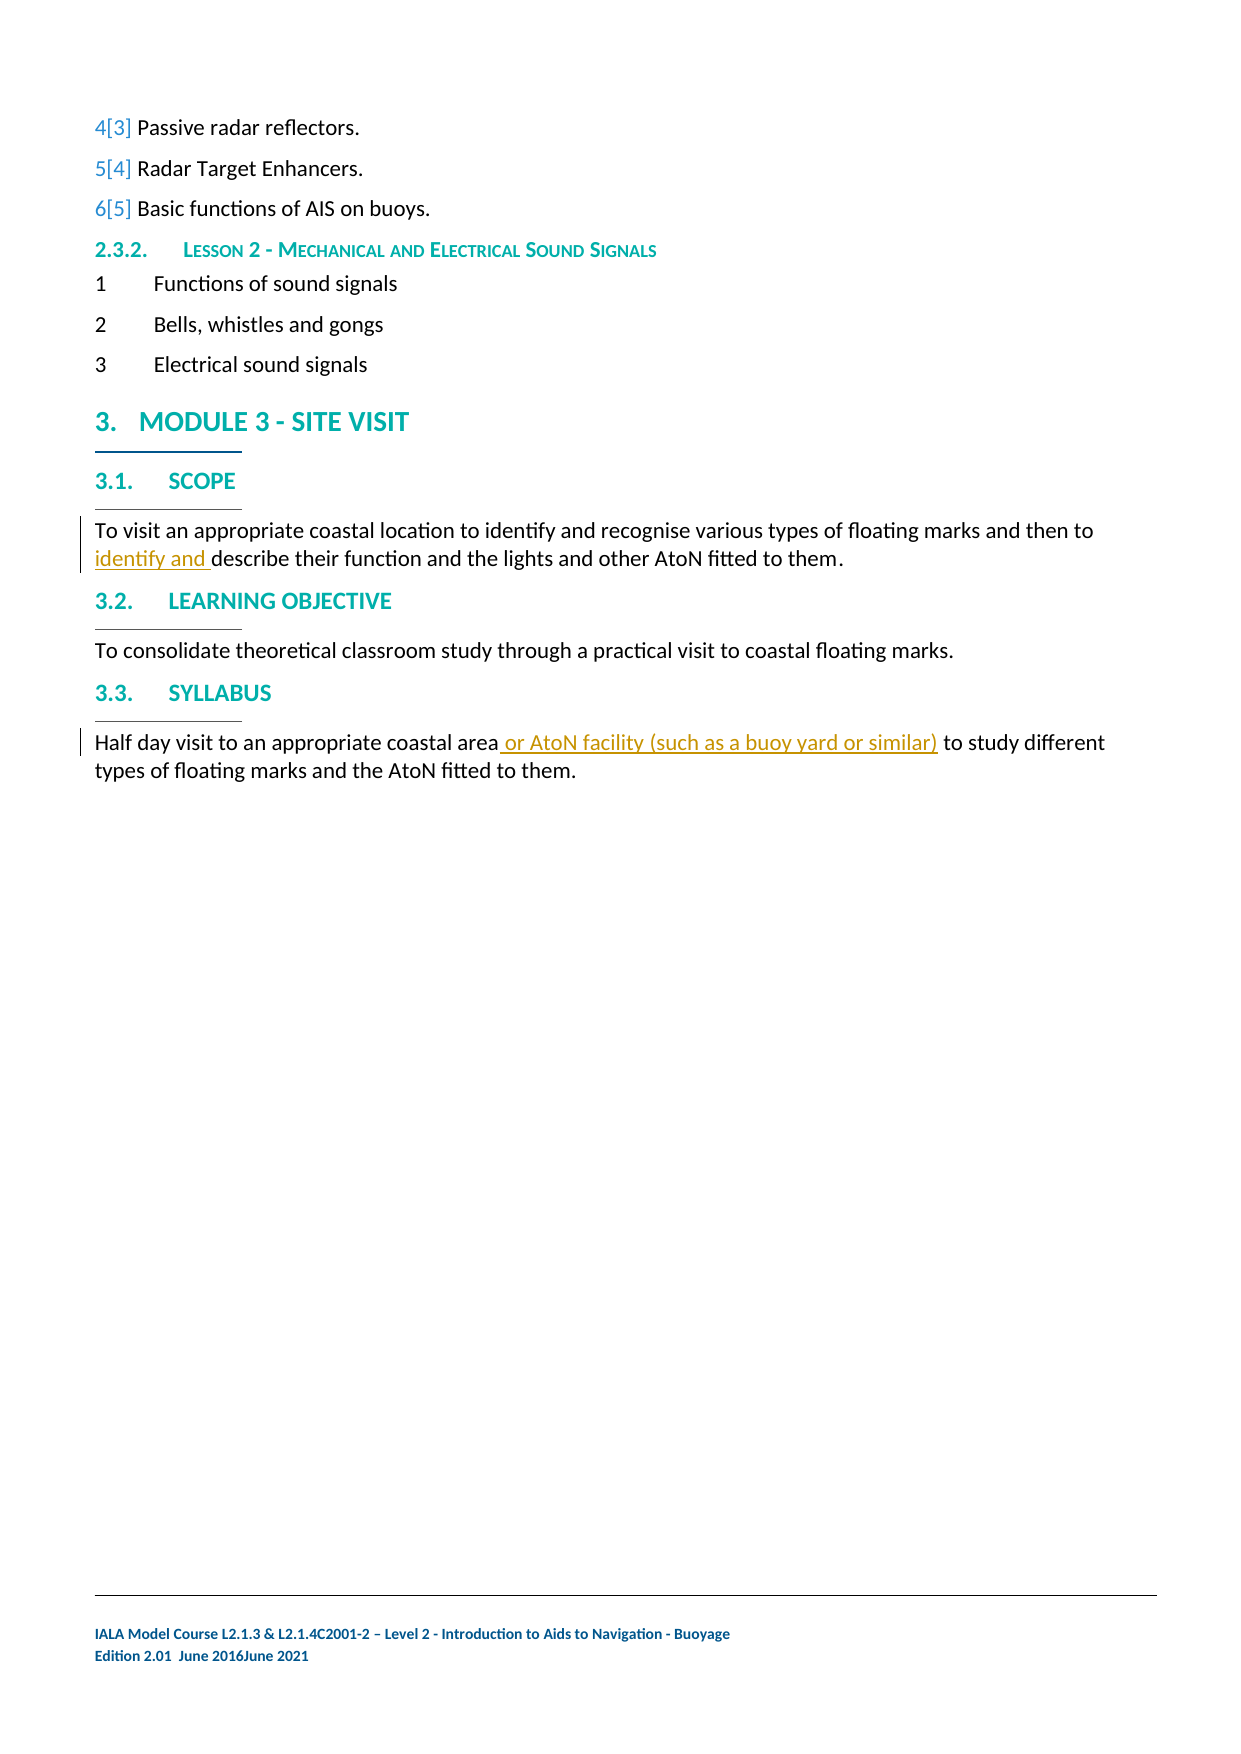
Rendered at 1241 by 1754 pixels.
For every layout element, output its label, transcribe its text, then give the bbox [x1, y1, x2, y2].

list Functions of sound signals [94, 269, 1157, 297]
subtitle Syllabus [94, 677, 1157, 707]
subtitle Lesson 2 - Mechanical and Electrical Sound Signals [94, 235, 1157, 263]
subtitle Learning Objective [94, 585, 1157, 616]
text Half day visit to an appropriate coastal area to study different types of floating marks and the AtoN fitted to them. [94, 728, 1157, 784]
text To consolidate theoretical classroom study through a practical visit to coastal floating marks. [94, 636, 1157, 664]
list Radar Target Enhancers. [94, 154, 1157, 182]
list Passive radar reflectors. [94, 113, 1157, 142]
text To visit an appropriate coastal location to identify and recognise various types of floating marks and then to describe their function and the lights and other AtoN fitted to them. [94, 516, 1157, 572]
list Bells, whistles and gongs [94, 310, 1157, 338]
list Electrical sound signals [94, 350, 1157, 378]
subtitle MODULE 3 - SITE VISIT [94, 403, 1157, 439]
list Basic functions of AIS on buoys. [94, 194, 1157, 223]
subtitle Scope [94, 465, 1157, 496]
